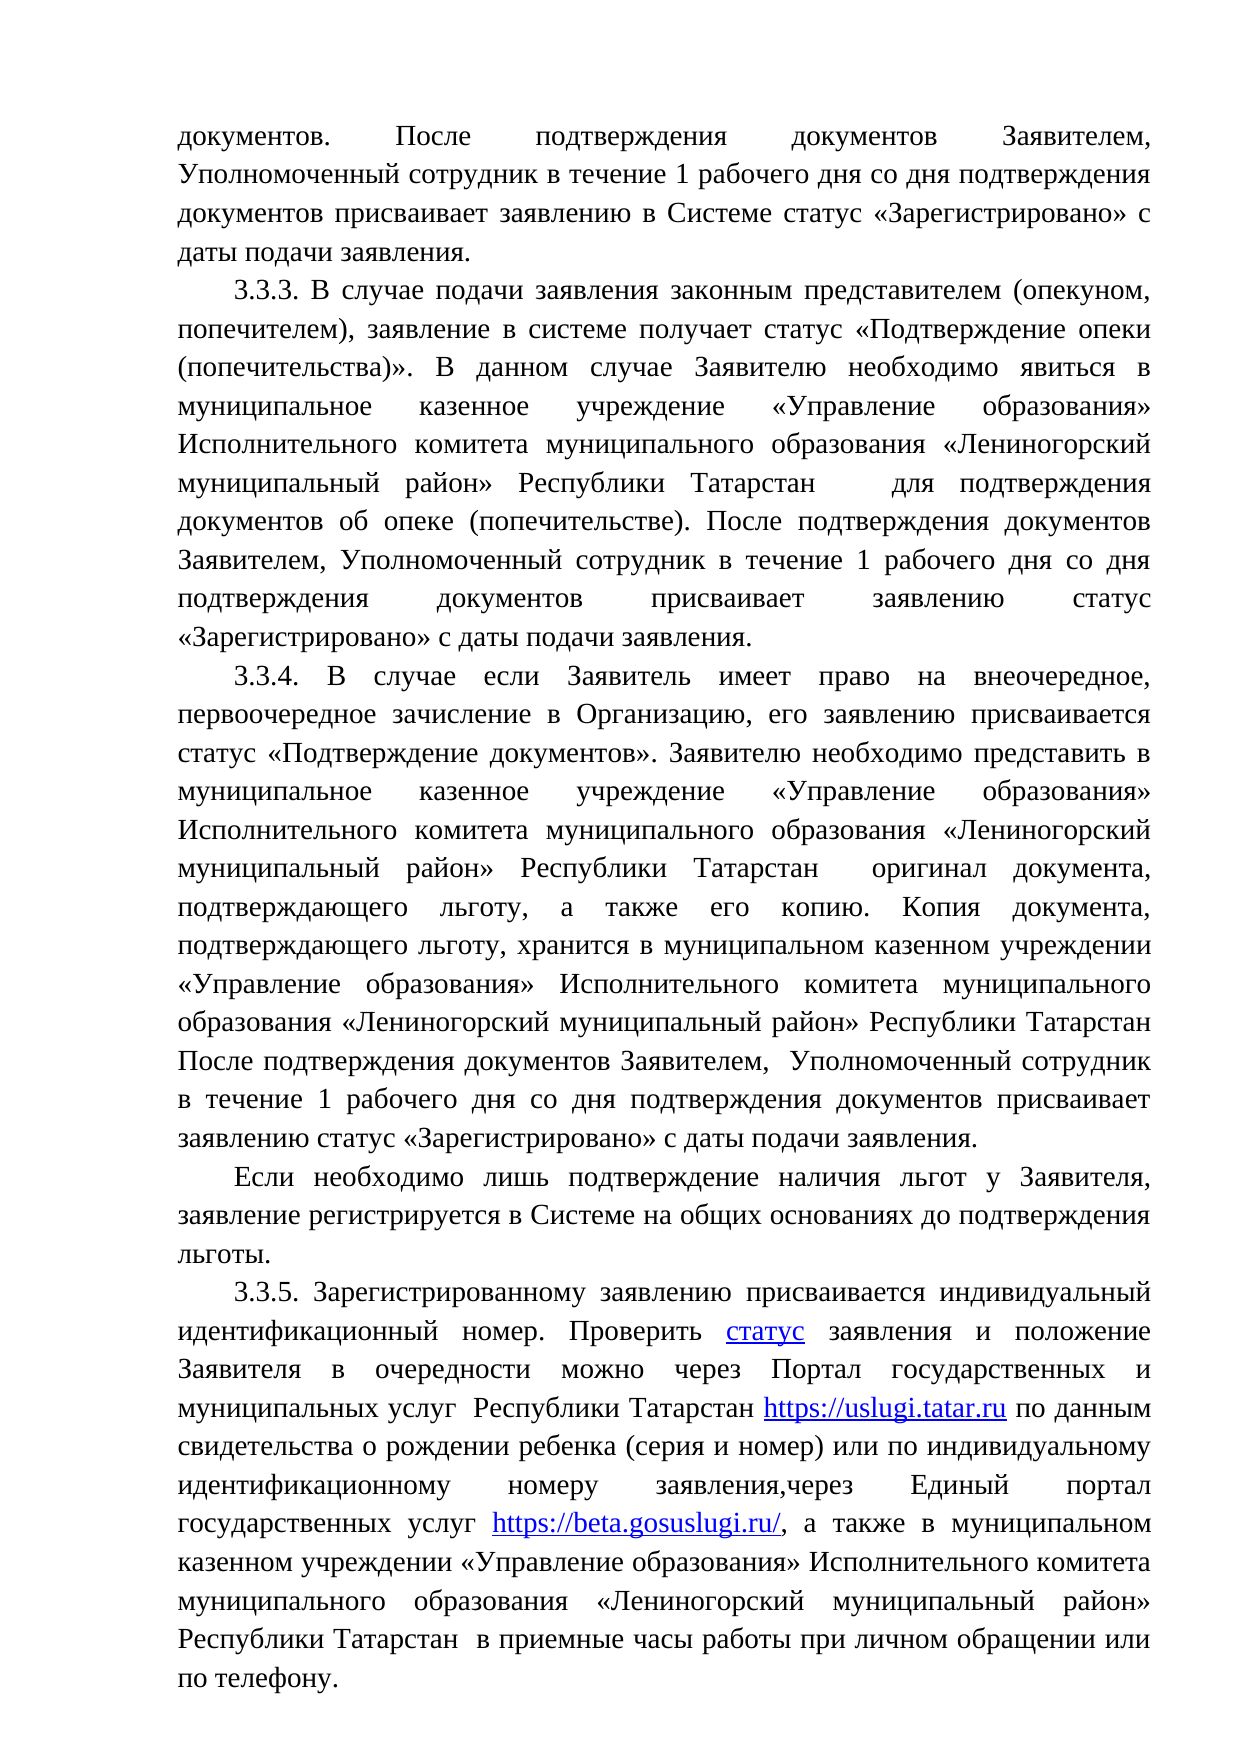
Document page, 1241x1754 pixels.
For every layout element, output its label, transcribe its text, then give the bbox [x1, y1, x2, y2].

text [177, 118, 1152, 267]
text Если необходимо лишь подтверждение наличия льгот у Заявителя, заявление регистрируется в Системе на общих основаниях до подтверждения льготы. [177, 1159, 1152, 1269]
text 3.3.4. В случае если Заявитель имеет право на внеочередное, первоочередное зачисление в Организацию, его заявлению присваивается статус «Подтверждение документов». Заявителю необходимо представить в муниципальное казенное учреждение «Управление образования» Исполнительного комитета муниципального образования «Лениногорский муниципальный район» Республики Татарстан оригинал документа, подтверждающего льготу, а также его копию. Копия документа, подтверждающего льготу, хранится в муниципальном казенном учреждении «Управление образования» Исполнительного комитета муниципального образования «Лениногорский муниципальный район» Республики Татарстан После подтверждения документов Заявителем, Уполномоченный сотрудник в течение 1 рабочего дня со дня подтверждения документов присваивает заявлению статус «Зарегистрировано» с даты подачи заявления. [177, 658, 1152, 1154]
text 3.3.3. В случае подачи заявления законным представителем (опекуном, попечителем), заявление в системе получает статус «Подтверждение опеки (попечительства)». В данном случае Заявителю необходимо явиться в муниципальное казенное учреждение «Управление образования» Исполнительного комитета муниципального образования «Лениногорский муниципальный район» Республики Татарстан для подтверждения документов об опеке (попечительстве). После подтверждения документов Заявителем, Уполномоченный сотрудник в течение 1 рабочего дня со дня подтверждения документов присваивает заявлению статус «Зарегистрировано» с даты подачи заявления. [177, 272, 1152, 653]
text 3.3.5. Зарегистрированному заявлению присваивается индивидуальный идентификационный номер. Проверить статус заявления и положение Заявителя в очередности можно через Портал государственных и муниципальных услуг Республики Татарстан https://uslugi.tatar.ru по данным свидетельства о рождении ребенка (серия и номер) или по индивидуальному идентификационному номеру заявления,через Единый портал государственных услуг https://beta.gosuslugi.ru/, а также в муниципальном казенном учреждении «Управление образования» Исполнительного комитета муниципального образования «Лениногорский муниципальный район» Республики Татарстан в приемные часы работы при личном обращении или по телефону. [177, 1274, 1152, 1693]
